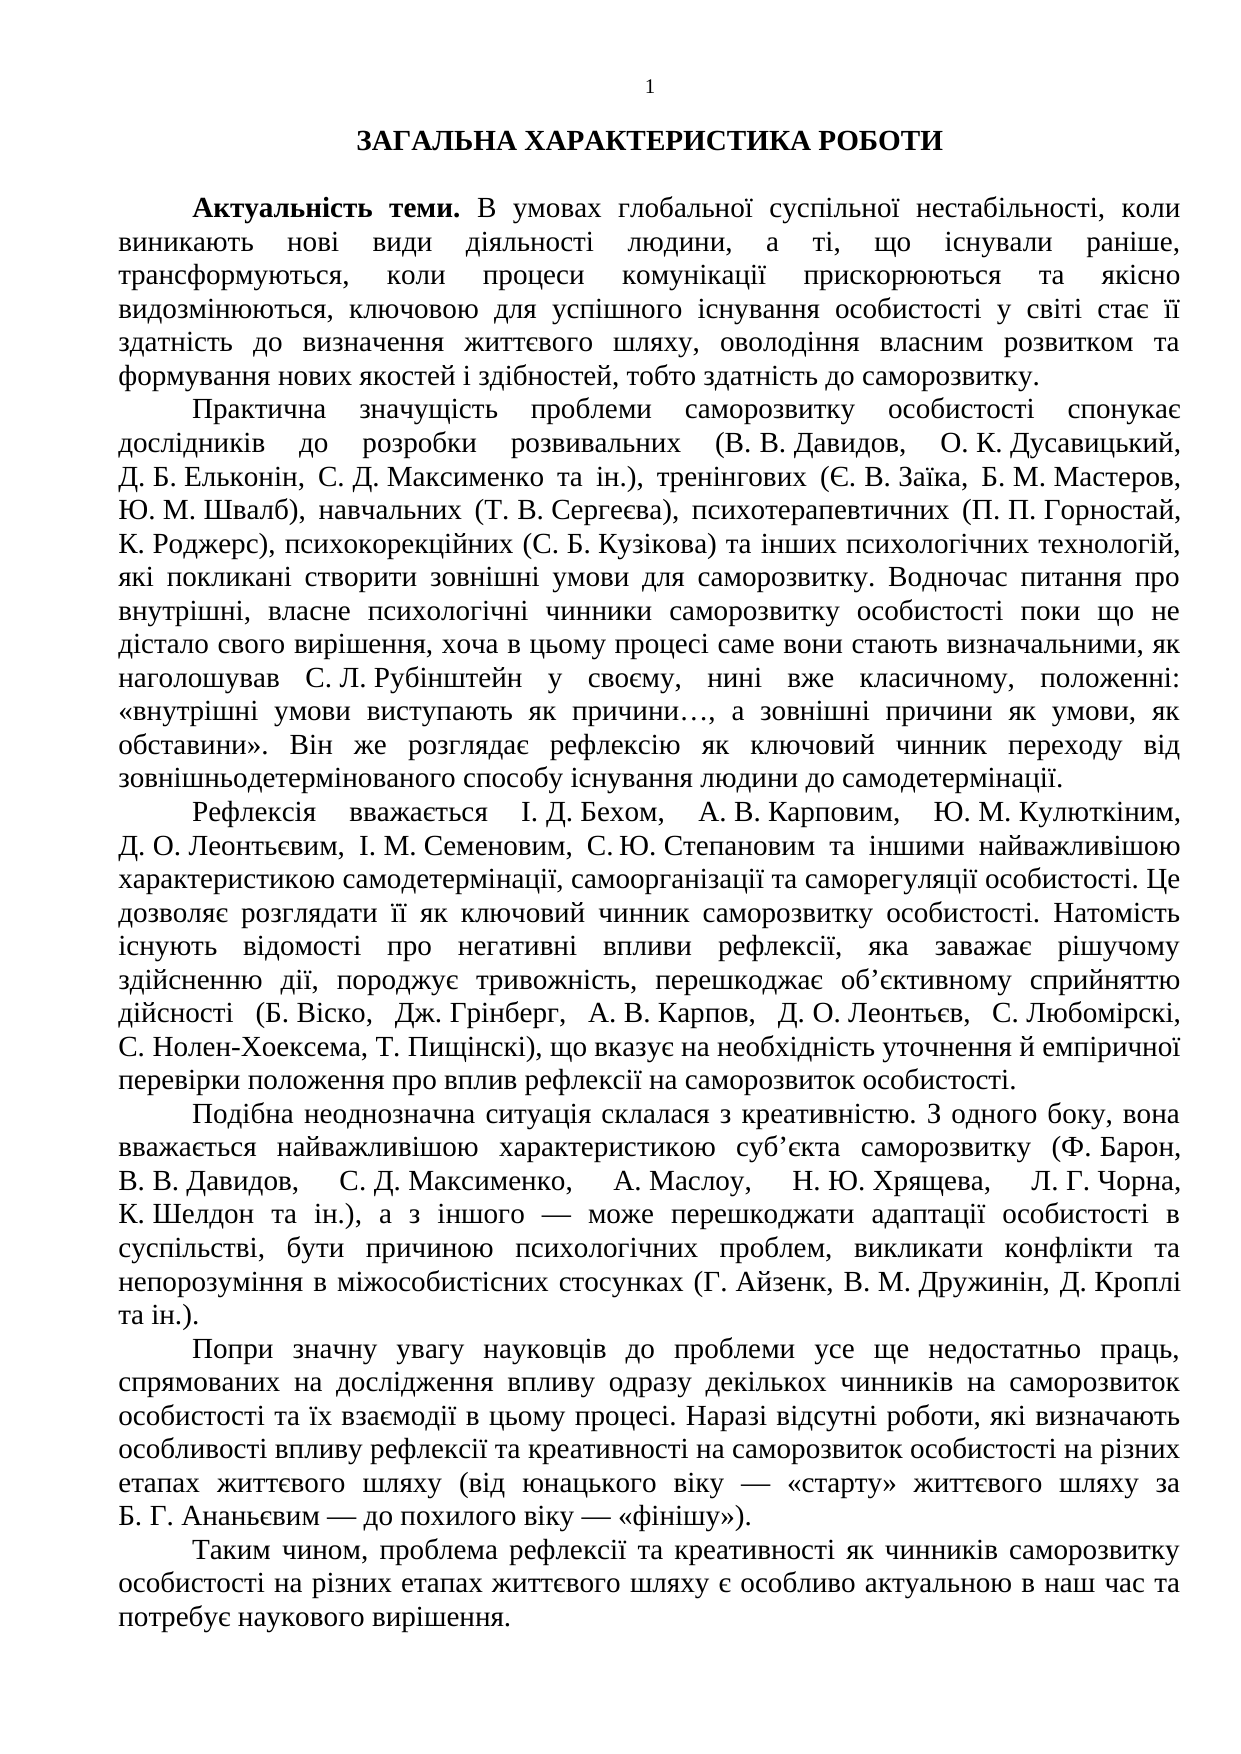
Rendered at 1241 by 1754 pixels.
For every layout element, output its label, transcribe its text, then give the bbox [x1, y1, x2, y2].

text Таким чином, проблема рефлексії та креативності як чинників саморозвитку особистості на різних етапах життєвого шляху є особливо актуальною в наш час та потребує наукового вирішення. [118, 1532, 1181, 1633]
text Практична значущість проблеми саморозвитку особистості спонукає дослідників до розробки розвивальних (В. В. Давидов, О. К. Дусавицький, Д. Б. Ельконін, С. Д. Максименко та ін.), тренінгових (Є. В. Заїка, Б. М. Мастеров, Ю. М. Швалб), навчальних (Т. В. Сергеєва), психотерапевтичних (П. П. Горностай, К. Роджерс), психокорекційних (С. Б. Кузікова) та інших психологічних технологій, які покликані створити зовнішні умови для саморозвитку. Водночас питання про внутрішні, власне психологічні чинники саморозвитку особистості поки що не дістало свого вирішення, хоча в цьому процесі саме вони стають визначальними, як наголошував С. Л. Рубінштейн у своєму, нині вже класичному, положенні: «внутрішні умови виступають як причини…, а зовнішні причини як умови, як обставини». Він же розглядає рефлексію як ключовий чинник переходу від зовнішньодетермінованого способу існування людини до самодетермінації. [118, 392, 1181, 794]
text Подібна неоднозначна ситуація склалася з креативністю. З одного боку, вона вважається найважливішою характеристикою суб’єкта саморозвитку (Ф. Барон, В. В. Давидов, С. Д. Максименко, А. Маслоу, Н. Ю. Хрящева, Л. Г. Чорна, К. Шелдон та ін.), а з іншого — може перешкоджати адаптації особистості в суспільстві, бути причиною психологічних проблем, викликати конфлікти та непорозуміння в міжособистісних стосунках (Г. Айзенк, В. М. Дружинін, Д. Кроплі та ін.). [118, 1096, 1181, 1331]
text Актуальність теми. В умовах глобальної суспільної нестабільності, коли виникають нові види діяльності людини, а ті, що існували раніше, трансформуються, коли процеси комунікації прискорюються та якісно видозмінюються, ключовою для успішного існування особистості у світі стає її здатність до визначення життєвого шляху, оволодіння власним розвитком та формування нових якостей і здібностей, тобто здатність до саморозвитку. [118, 190, 1181, 392]
text Рефлексія вважається І. Д. Бехом, А. В. Карповим, Ю. М. Кулюткіним, Д. О. Леонтьєвим, І. М. Семеновим, С. Ю. Степановим та іншими найважливішою характеристикою самодетермінації, самоорганізації та саморегуляції особистості. Це дозволяє розглядати її як ключовий чинник саморозвитку особистості. Натомість існують відомості про негативні впливи рефлексії, яка заважає рішучому здійсненню дії, породжує тривожність, перешкоджає об’єктивному сприйняттю дійсності (Б. Віско, Дж. Грінберг, А. В. Карпов, Д. О. Леонтьєв, С. Любомірскі, С. Нолен-Хоексема, Т. Пищінскі), що вказує на необхідність уточнення й емпіричної перевірки положення про вплив рефлексії на саморозвиток особистості. [118, 794, 1181, 1096]
text Попри значну увагу науковців до проблеми усе ще недостатньо праць, спрямованих на дослідження впливу одразу декількох чинників на саморозвиток особистості та їх взаємодії в цьому процесі. Наразі відсутні роботи, які визначають особливості впливу рефлексії та креативності на саморозвиток особистості на різних етапах життєвого шляху (від юнацького віку — «старту» життєвого шляху за Б. Г. Ананьєвим — до похилого віку — «фінішу»). [118, 1331, 1181, 1532]
text ЗАГАЛЬНА ХАРАКТЕРИСТИКА РОБОТИ [118, 123, 1181, 157]
